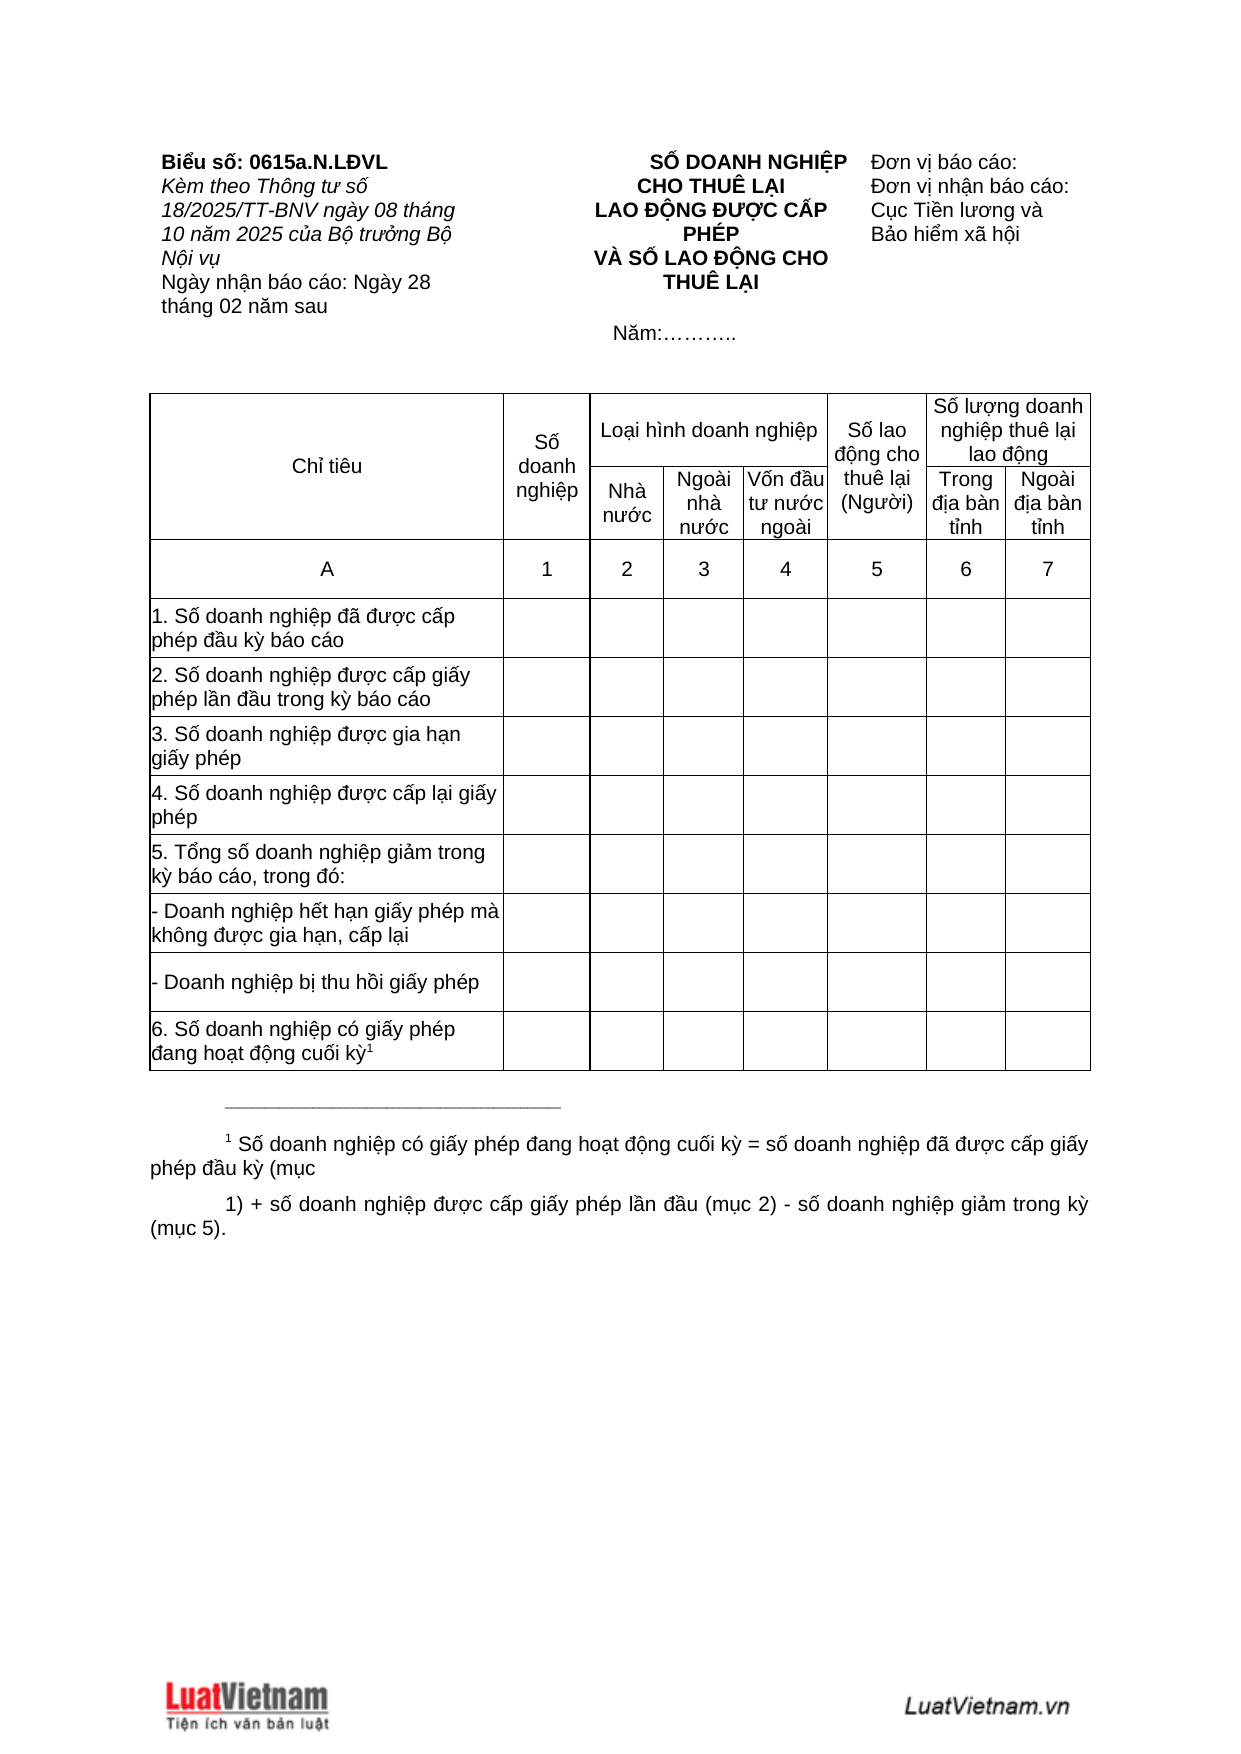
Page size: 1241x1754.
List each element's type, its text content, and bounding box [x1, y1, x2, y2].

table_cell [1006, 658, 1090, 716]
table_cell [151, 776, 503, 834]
picture [150, 1660, 1089, 1754]
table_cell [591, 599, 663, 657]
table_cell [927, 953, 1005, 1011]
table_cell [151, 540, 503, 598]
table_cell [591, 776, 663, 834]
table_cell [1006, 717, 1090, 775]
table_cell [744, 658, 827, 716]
text __________________________________________________ [150, 1095, 1090, 1119]
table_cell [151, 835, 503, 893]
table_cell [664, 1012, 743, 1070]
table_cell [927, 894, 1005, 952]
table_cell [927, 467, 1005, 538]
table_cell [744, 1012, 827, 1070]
text 1) + số doanh nghiệp được cấp giấy phép lần đầu (mục 2) - số doanh nghiệp giảm trong kỳ (mục 5). [150, 1192, 1090, 1240]
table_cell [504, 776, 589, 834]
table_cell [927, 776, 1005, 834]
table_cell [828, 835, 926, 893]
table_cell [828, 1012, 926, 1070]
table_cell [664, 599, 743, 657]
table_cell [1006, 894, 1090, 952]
text 1 Số doanh nghiệp có giấy phép đang hoạt động cuối kỳ = số doanh nghiệp đã được cấp giấy phép đầu kỳ (mục [150, 1132, 1090, 1179]
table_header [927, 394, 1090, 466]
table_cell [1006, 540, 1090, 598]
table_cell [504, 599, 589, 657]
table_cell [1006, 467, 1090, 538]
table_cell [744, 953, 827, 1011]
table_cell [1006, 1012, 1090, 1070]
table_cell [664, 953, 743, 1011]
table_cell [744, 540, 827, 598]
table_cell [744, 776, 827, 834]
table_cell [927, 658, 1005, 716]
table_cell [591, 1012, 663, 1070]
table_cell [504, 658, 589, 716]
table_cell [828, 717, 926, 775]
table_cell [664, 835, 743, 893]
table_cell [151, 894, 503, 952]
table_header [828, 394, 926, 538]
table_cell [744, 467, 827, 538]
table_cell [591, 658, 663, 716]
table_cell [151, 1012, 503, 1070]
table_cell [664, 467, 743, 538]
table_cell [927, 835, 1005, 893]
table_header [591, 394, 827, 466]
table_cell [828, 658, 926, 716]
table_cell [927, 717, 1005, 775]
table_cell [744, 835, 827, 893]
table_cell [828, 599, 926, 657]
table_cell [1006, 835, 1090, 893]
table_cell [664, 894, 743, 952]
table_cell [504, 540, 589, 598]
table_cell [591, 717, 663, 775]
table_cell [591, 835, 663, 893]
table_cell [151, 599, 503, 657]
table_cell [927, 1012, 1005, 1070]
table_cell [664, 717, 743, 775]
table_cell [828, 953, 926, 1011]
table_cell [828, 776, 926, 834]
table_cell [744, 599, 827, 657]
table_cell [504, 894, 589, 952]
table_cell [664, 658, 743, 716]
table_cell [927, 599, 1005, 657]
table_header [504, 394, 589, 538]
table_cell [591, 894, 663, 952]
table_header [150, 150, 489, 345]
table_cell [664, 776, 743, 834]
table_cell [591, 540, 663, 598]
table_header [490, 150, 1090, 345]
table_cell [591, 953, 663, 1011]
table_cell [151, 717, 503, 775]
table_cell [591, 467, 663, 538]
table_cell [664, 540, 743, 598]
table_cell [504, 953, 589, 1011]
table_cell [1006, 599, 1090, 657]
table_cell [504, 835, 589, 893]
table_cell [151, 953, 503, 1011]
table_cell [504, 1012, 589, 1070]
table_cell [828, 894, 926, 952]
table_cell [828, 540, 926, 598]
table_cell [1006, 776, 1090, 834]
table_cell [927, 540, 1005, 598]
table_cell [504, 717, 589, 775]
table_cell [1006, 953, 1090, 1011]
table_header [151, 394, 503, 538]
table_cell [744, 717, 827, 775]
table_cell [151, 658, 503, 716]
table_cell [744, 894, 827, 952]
